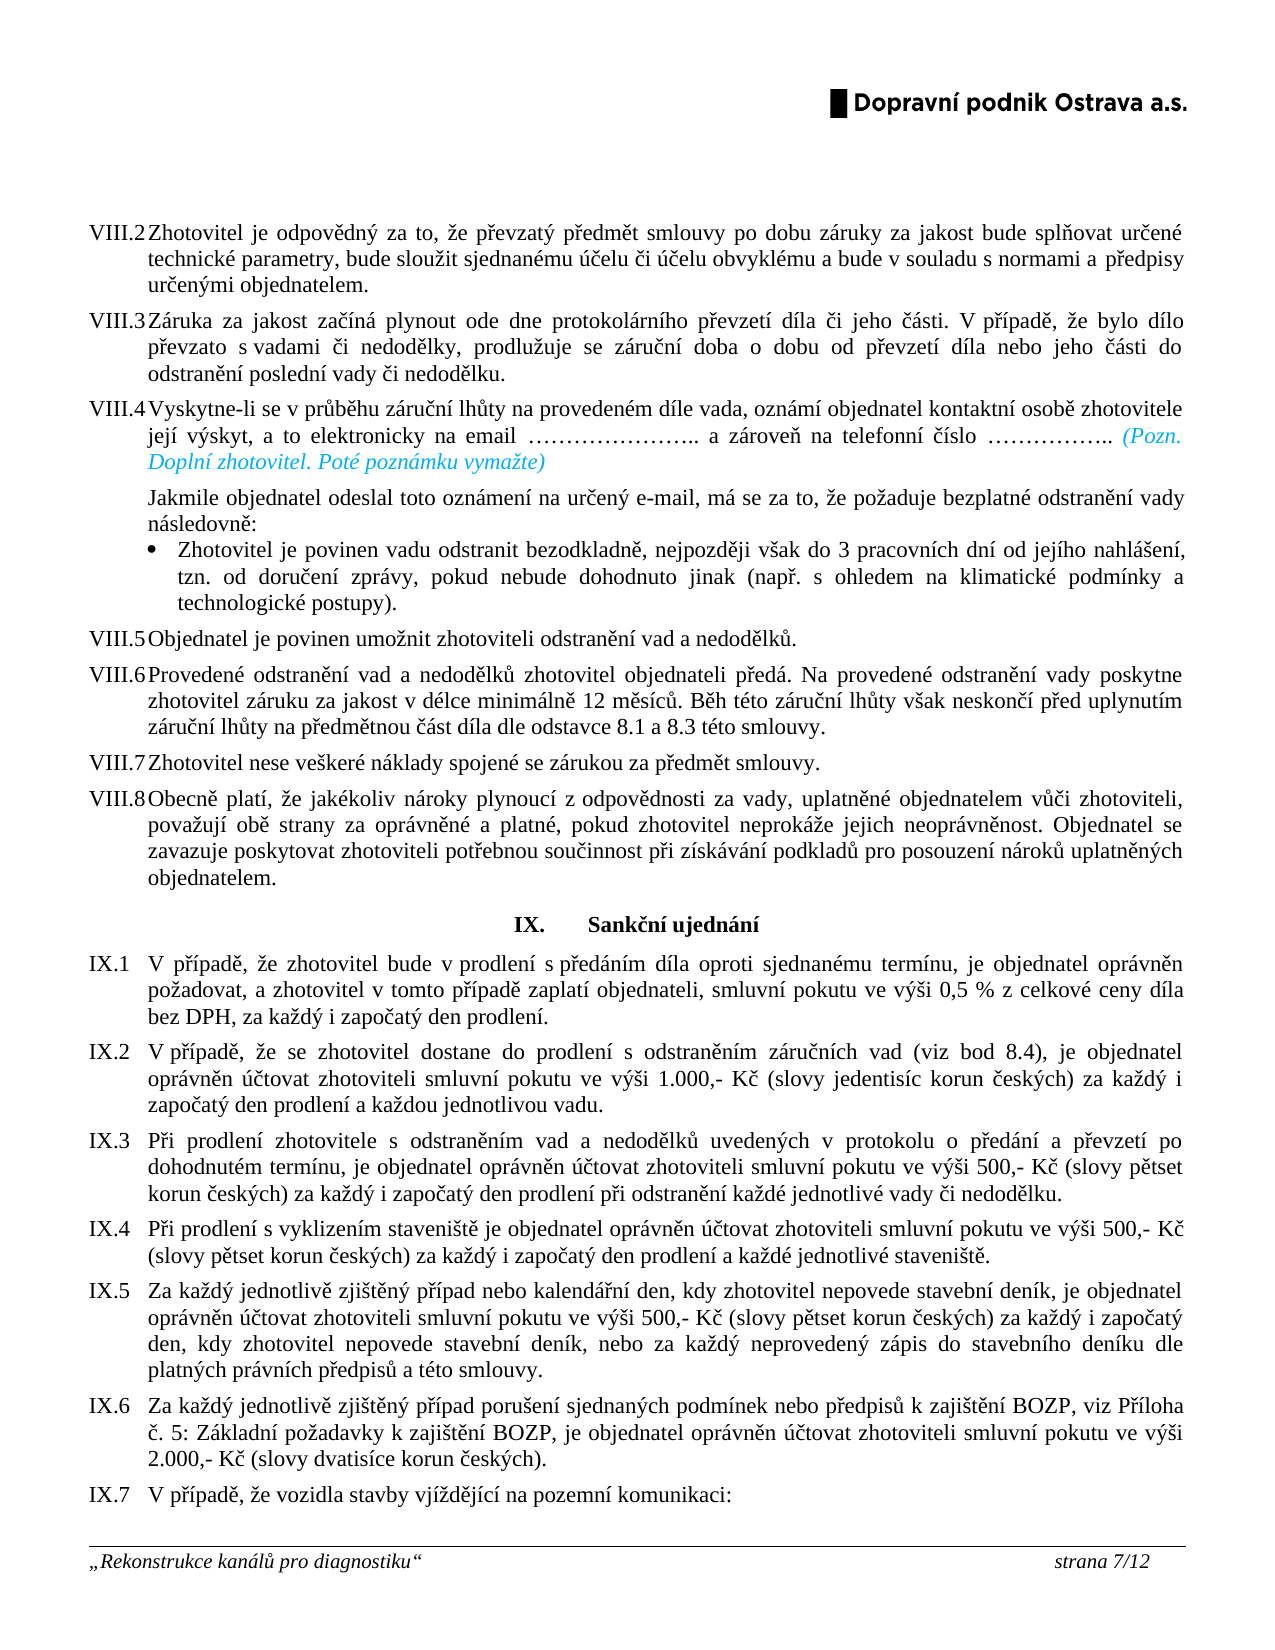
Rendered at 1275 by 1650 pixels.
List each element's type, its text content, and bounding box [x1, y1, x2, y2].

list Objednatel je povinen umožnit zhotoviteli odstranění vad a nedodělků. [89, 625, 1184, 651]
list Při prodlení zhotovitele s odstraněním vad a nedodělků uvedených v protokolu o předání a převzetí po dohodnutém termínu, je objednatel oprávněn účtovat zhotoviteli smluvní pokutu ve výši 500,- Kč (slovy pětset korun českých) za každý i započatý den prodlení při odstranění každé jednotlivé vady či nedodělku. [89, 1127, 1184, 1206]
list Provedené odstranění vad a nedodělků zhotovitel objednateli předá. Na provedené odstranění vady poskytne zhotovitel záruku za jakost v délce minimálně 12 měsíců. Běh této záruční lhůty však neskončí před uplynutím záruční lhůty na předmětnou část díla dle odstavce 8.1 a 8.3 této smlouvy. [89, 661, 1184, 740]
text Zhotovitel je povinen vadu odstranit bezodkladně, nejpozději však do 3 pracovních dní od jejího nahlášení, tzn. od doručení zprávy, pokud nebude dohodnuto jinak (např. s ohledem na klimatické podmínky a technologické postupy). [148, 537, 1186, 616]
list Za každý jednotlivě zjištěný případ nebo kalendářní den, kdy zhotovitel nepovede stavební deník, je objednatel oprávněn účtovat zhotoviteli smluvní pokutu ve výši 500,- Kč (slovy pětset korun českých) za každý i započatý den, kdy zhotovitel nepovede stavební deník, nebo za každý neprovedený zápis do stavebního deníku dle platných právních předpisů a této smlouvy. [89, 1277, 1184, 1383]
list V případě, že se zhotovitel dostane do prodlení s odstraněním záručních vad (viz bod 8.4), je objednatel oprávněn účtovat zhotoviteli smluvní pokutu ve výši 1.000,- Kč (slovy jedentisíc korun českých) za každý i započatý den prodlení a každou jednotlivou vadu. [89, 1038, 1184, 1117]
text Jakmile objednatel odeslal toto oznámení na určený e-mail, má se za to, že požaduje bezplatné odstranění vady následovně: [148, 484, 1186, 537]
list Obecně platí, že jakékoliv nároky plynoucí z odpovědnosti za vady, uplatněné objednatelem vůči zhotoviteli, považují obě strany za oprávněné a platné, pokud zhotovitel neprokáže jejich neoprávněnost. Objednatel se zavazuje poskytovat zhotoviteli potřebnou součinnost při získávání podkladů pro posouzení nároků uplatněných objednatelem. [89, 785, 1184, 890]
list Za každý jednotlivě zjištěný případ porušení sjednaných podmínek nebo předpisů k zajištění BOZP, viz Příloha č. 5: Základní požadavky k zajištění BOZP, je objednatel oprávněn účtovat zhotoviteli smluvní pokutu ve výši 2.000,- Kč (slovy dvatisíce korun českých). [89, 1392, 1184, 1471]
list V případě, že vozidla stavby vjíždějící na pozemní komunikaci: [89, 1481, 1184, 1507]
list Zhotovitel nese veškeré náklady spojené se zárukou za předmět smlouvy. [89, 749, 1184, 776]
list V případě, že zhotovitel bude v prodlení s předáním díla oproti sjednanému termínu, je objednatel oprávněn požadovat, a zhotovitel v tomto případě zaplatí objednateli, smluvní pokutu ve výši 0,5 % z celkové ceny díla bez DPH, za každý i započatý den prodlení. [89, 950, 1184, 1029]
list Zhotovitel je odpovědný za to, že převzatý předmět smlouvy po dobu záruky za jakost bude splňovat určené technické parametry, bude sloužit sjednanému účelu či účelu obvyklému a bude v souladu s normami a předpisy určenými objednatelem. [89, 218, 1184, 298]
subtitle Sankční ujednání [89, 911, 1184, 937]
list Při prodlení s vyklizením staveniště je objednatel oprávněn účtovat zhotoviteli smluvní pokutu ve výši 500,- Kč (slovy pětset korun českých) za každý i započatý den prodlení a každé jednotlivé staveniště. [89, 1215, 1184, 1268]
picture [830, 89, 1187, 118]
list Záruka za jakost začíná plynout ode dne protokolárního převzetí díla či jeho části. V případě, že bylo dílo převzato s vadami či nedodělky, prodlužuje se záruční doba o dobu od převzetí díla nebo jeho části do odstranění poslední vady či nedodělku. [89, 307, 1184, 386]
list Vyskytne-li se v průběhu záruční lhůty na provedeném díle vada, oznámí objednatel kontaktní osobě zhotovitele její výskyt, a to elektronicky na email ………………….. a zároveň na telefonní číslo …………….. (Pozn. Doplní zhotovitel. Poté poznámku vymažte) [89, 395, 1184, 474]
